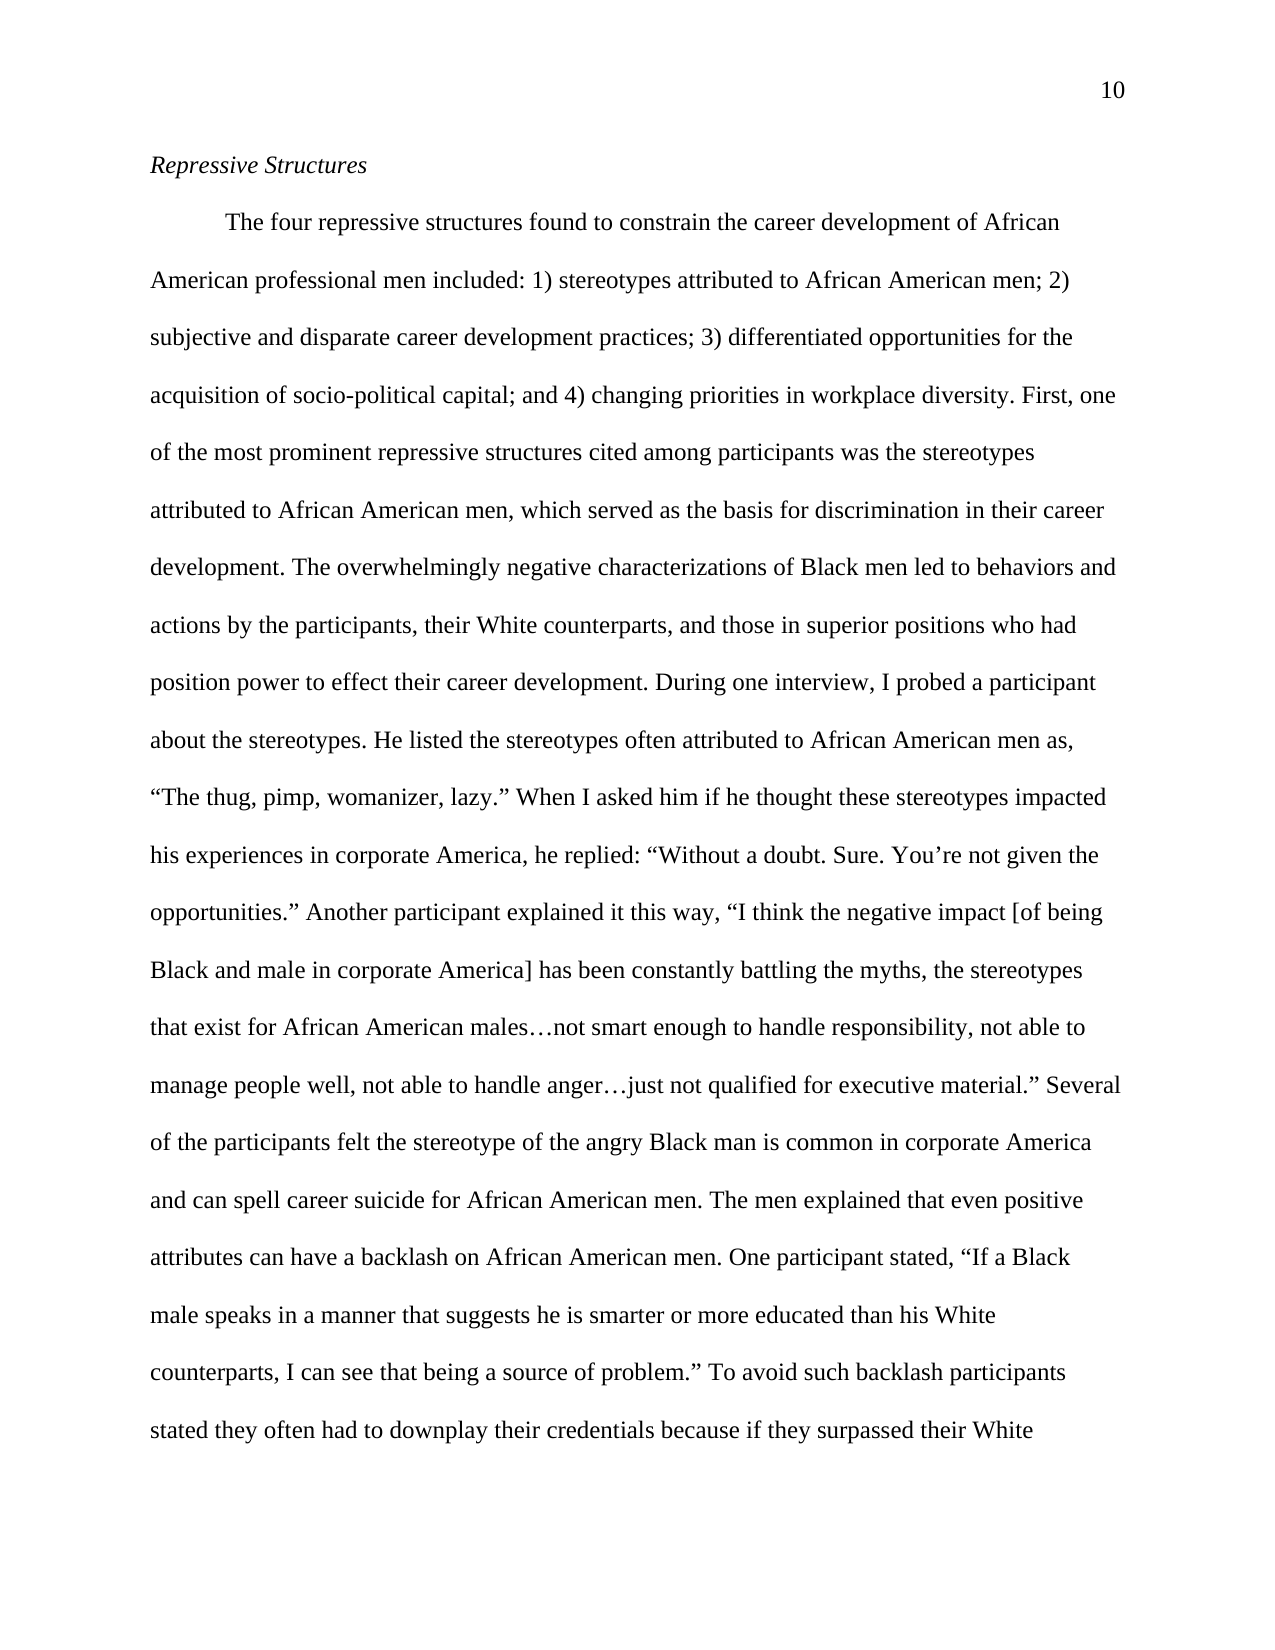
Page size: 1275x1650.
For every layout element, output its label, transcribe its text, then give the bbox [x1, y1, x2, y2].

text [150, 207, 1125, 1444]
text Repressive Structures [150, 150, 1125, 179]
